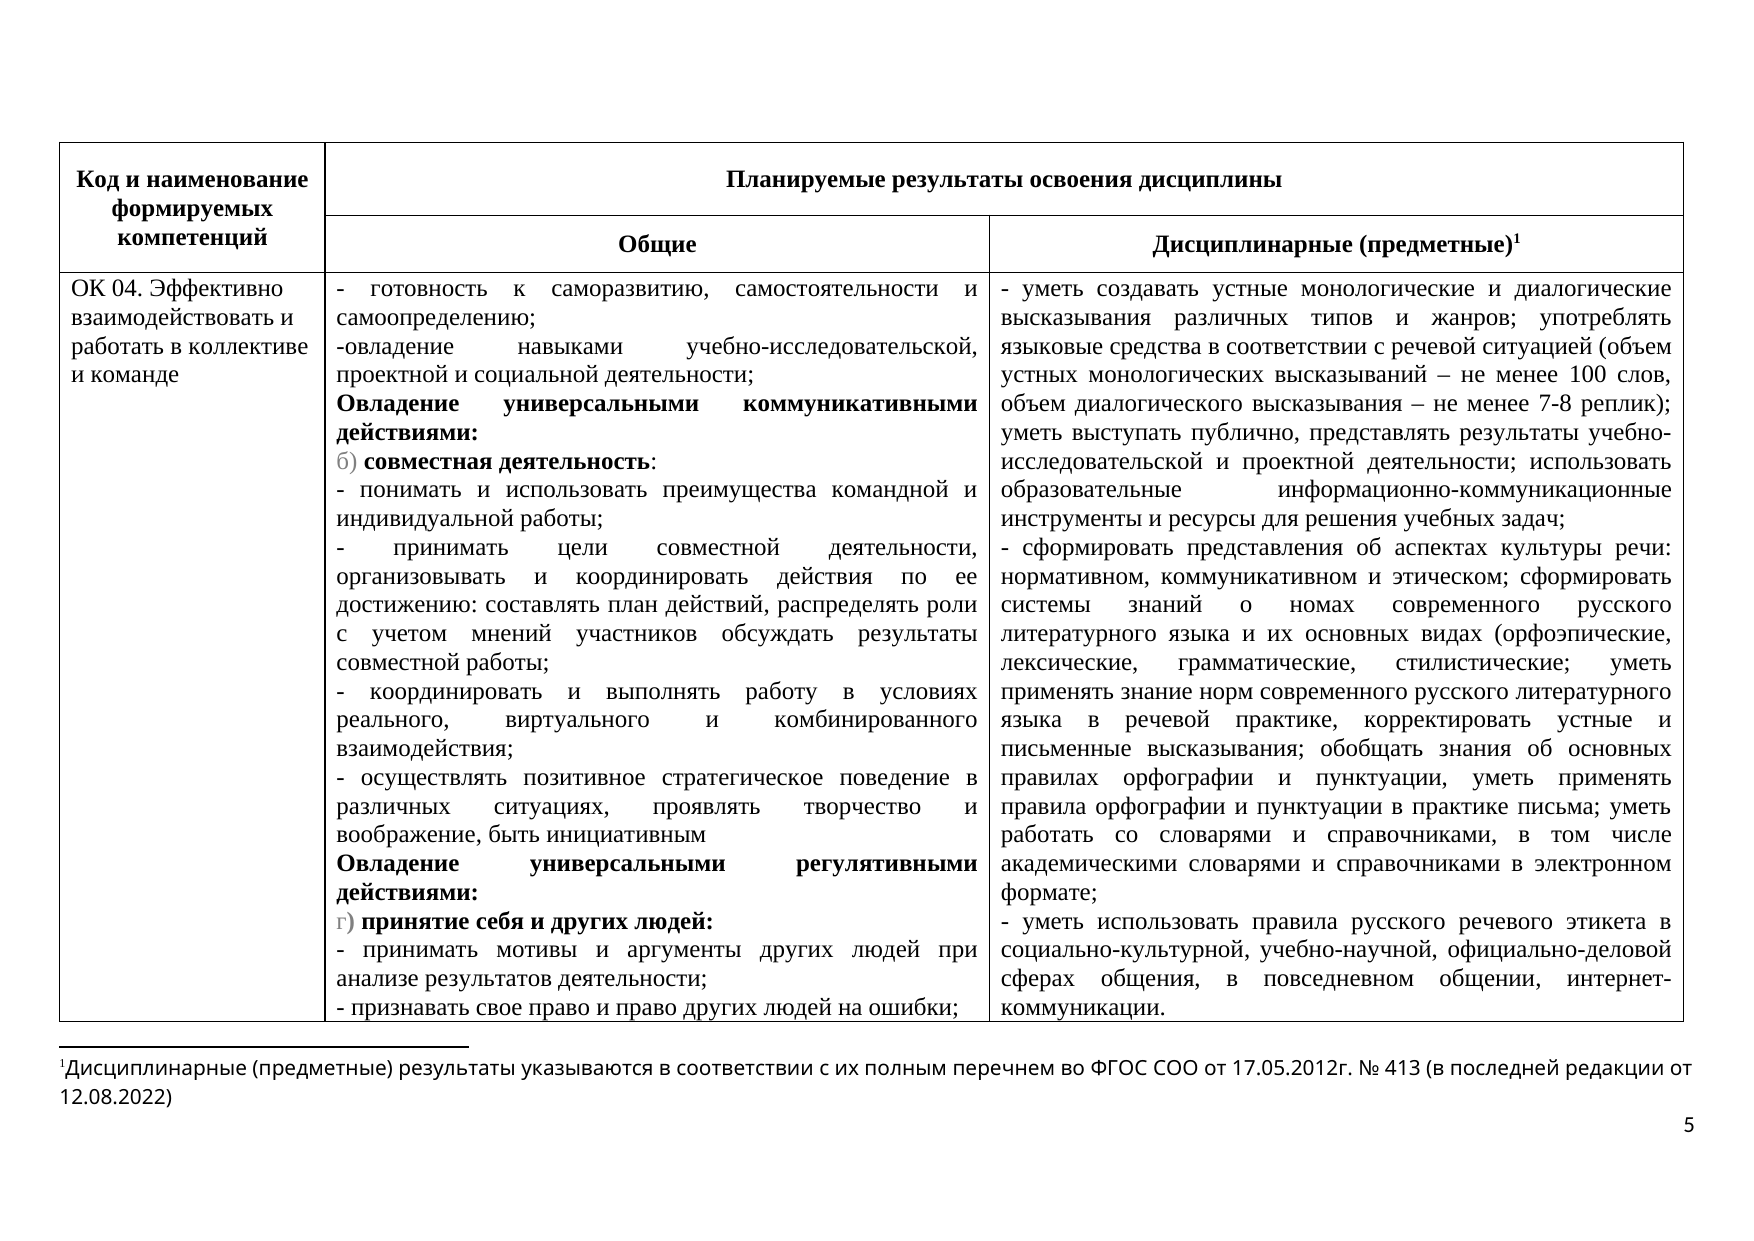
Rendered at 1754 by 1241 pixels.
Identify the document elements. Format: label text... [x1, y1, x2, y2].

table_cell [326, 273, 989, 1021]
table_header Планируемые результаты освоения дисциплины [326, 143, 1683, 214]
table_header Код и наименование формируемых компетенций [60, 143, 324, 272]
table_cell Общие [326, 216, 989, 272]
table_cell Дисциплинарные (предметные) [990, 216, 1683, 272]
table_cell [990, 273, 1683, 1021]
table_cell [60, 273, 324, 1021]
